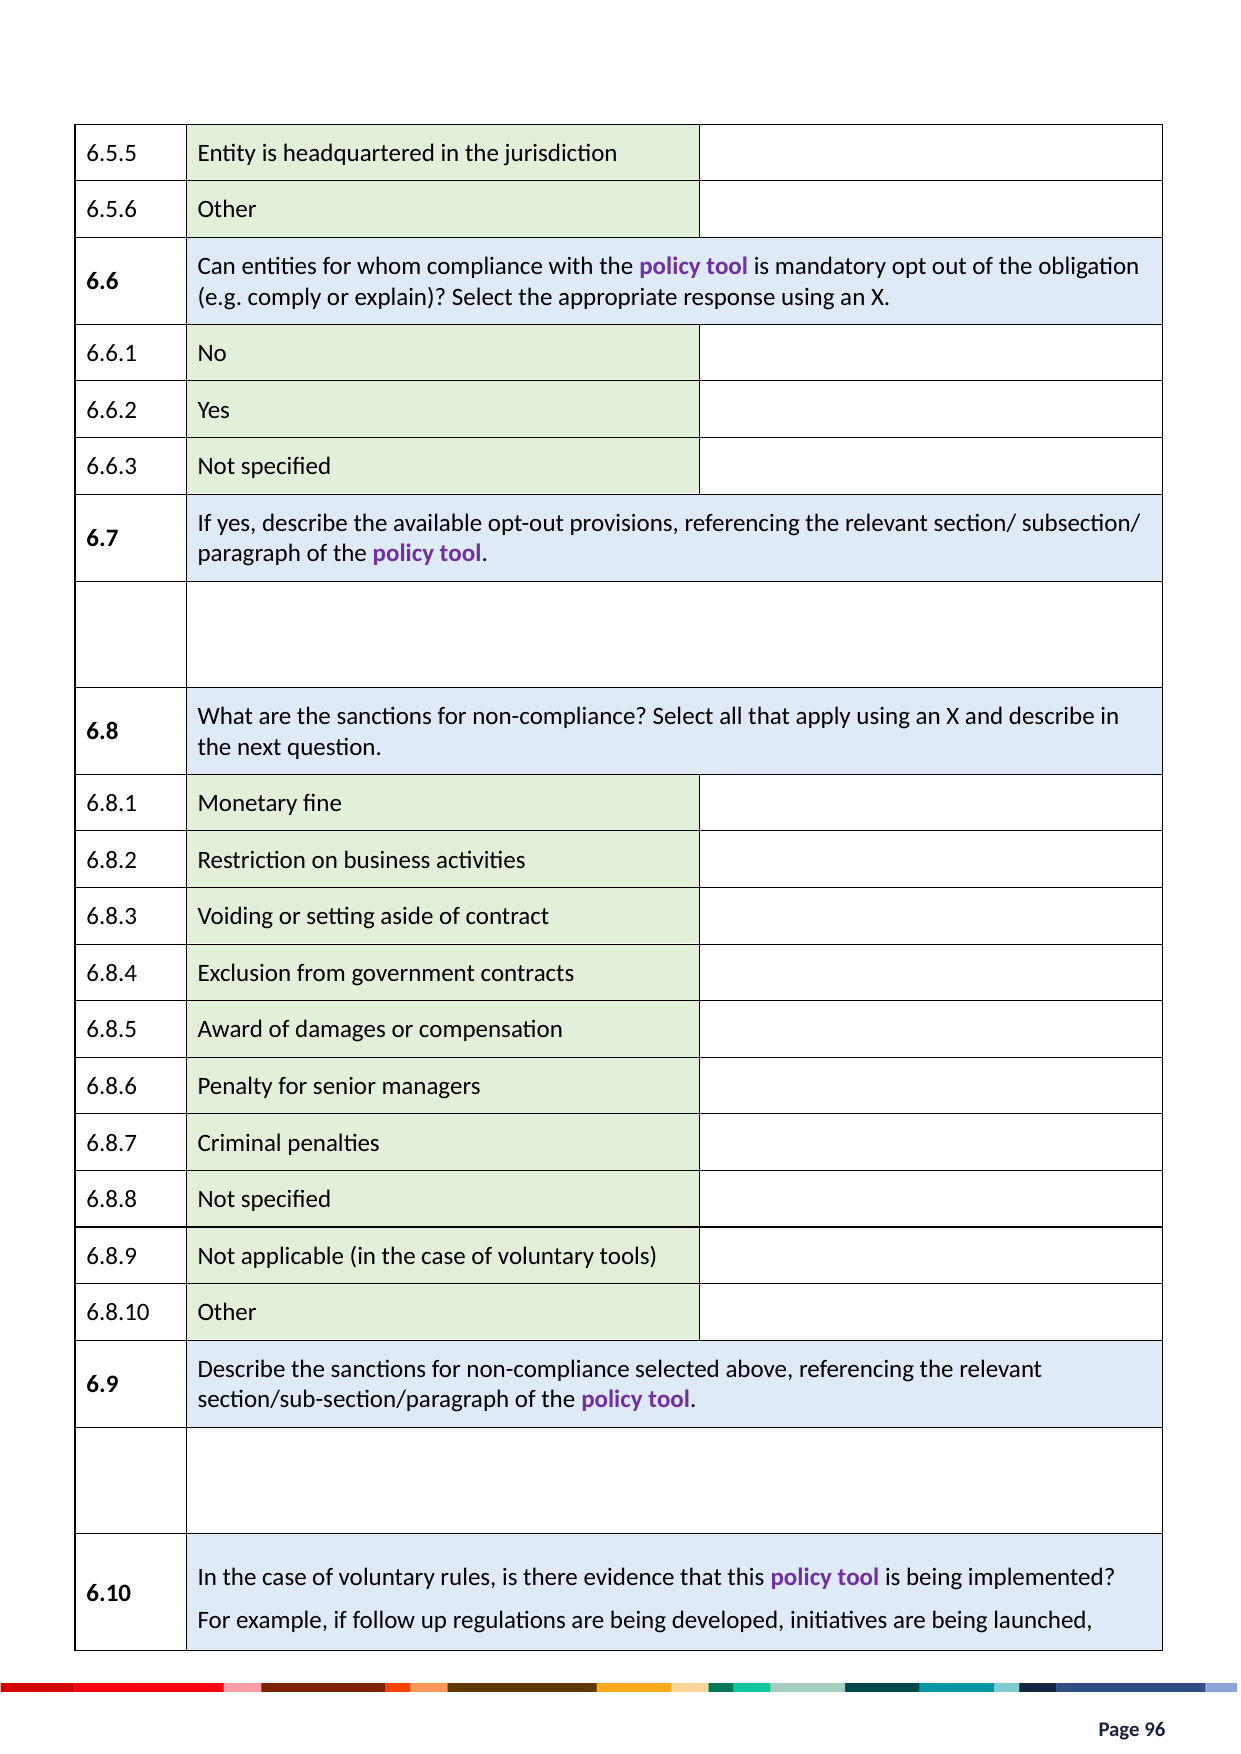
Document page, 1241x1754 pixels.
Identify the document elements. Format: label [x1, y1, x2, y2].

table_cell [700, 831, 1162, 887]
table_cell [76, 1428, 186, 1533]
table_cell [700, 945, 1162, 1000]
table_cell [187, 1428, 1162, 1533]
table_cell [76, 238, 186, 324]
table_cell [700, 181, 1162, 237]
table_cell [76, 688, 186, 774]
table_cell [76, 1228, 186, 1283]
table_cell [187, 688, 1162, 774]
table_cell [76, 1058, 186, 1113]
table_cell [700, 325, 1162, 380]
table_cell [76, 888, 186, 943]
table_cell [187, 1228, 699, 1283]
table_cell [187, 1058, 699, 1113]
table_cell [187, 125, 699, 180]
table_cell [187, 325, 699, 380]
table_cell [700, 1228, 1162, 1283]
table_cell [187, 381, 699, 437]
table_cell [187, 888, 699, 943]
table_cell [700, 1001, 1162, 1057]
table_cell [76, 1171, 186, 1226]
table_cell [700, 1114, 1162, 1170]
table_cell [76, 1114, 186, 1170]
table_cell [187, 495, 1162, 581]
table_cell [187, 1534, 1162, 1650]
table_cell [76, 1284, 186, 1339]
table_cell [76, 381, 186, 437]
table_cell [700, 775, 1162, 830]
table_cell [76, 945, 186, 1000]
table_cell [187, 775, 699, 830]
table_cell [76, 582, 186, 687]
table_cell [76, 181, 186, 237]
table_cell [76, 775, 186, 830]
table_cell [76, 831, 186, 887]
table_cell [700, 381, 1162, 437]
picture [0, 1683, 1236, 1692]
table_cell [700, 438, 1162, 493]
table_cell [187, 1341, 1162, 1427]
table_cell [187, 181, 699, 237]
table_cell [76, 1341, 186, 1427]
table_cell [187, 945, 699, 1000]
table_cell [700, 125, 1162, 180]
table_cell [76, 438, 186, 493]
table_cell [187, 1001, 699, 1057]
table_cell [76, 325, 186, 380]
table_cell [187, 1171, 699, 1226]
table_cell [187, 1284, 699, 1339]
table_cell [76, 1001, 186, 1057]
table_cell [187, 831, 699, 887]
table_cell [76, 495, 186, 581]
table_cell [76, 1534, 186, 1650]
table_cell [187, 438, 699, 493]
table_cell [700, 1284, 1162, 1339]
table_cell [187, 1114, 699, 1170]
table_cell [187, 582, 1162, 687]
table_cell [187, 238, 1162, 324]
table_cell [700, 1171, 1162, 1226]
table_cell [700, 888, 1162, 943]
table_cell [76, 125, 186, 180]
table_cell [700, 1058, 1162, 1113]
